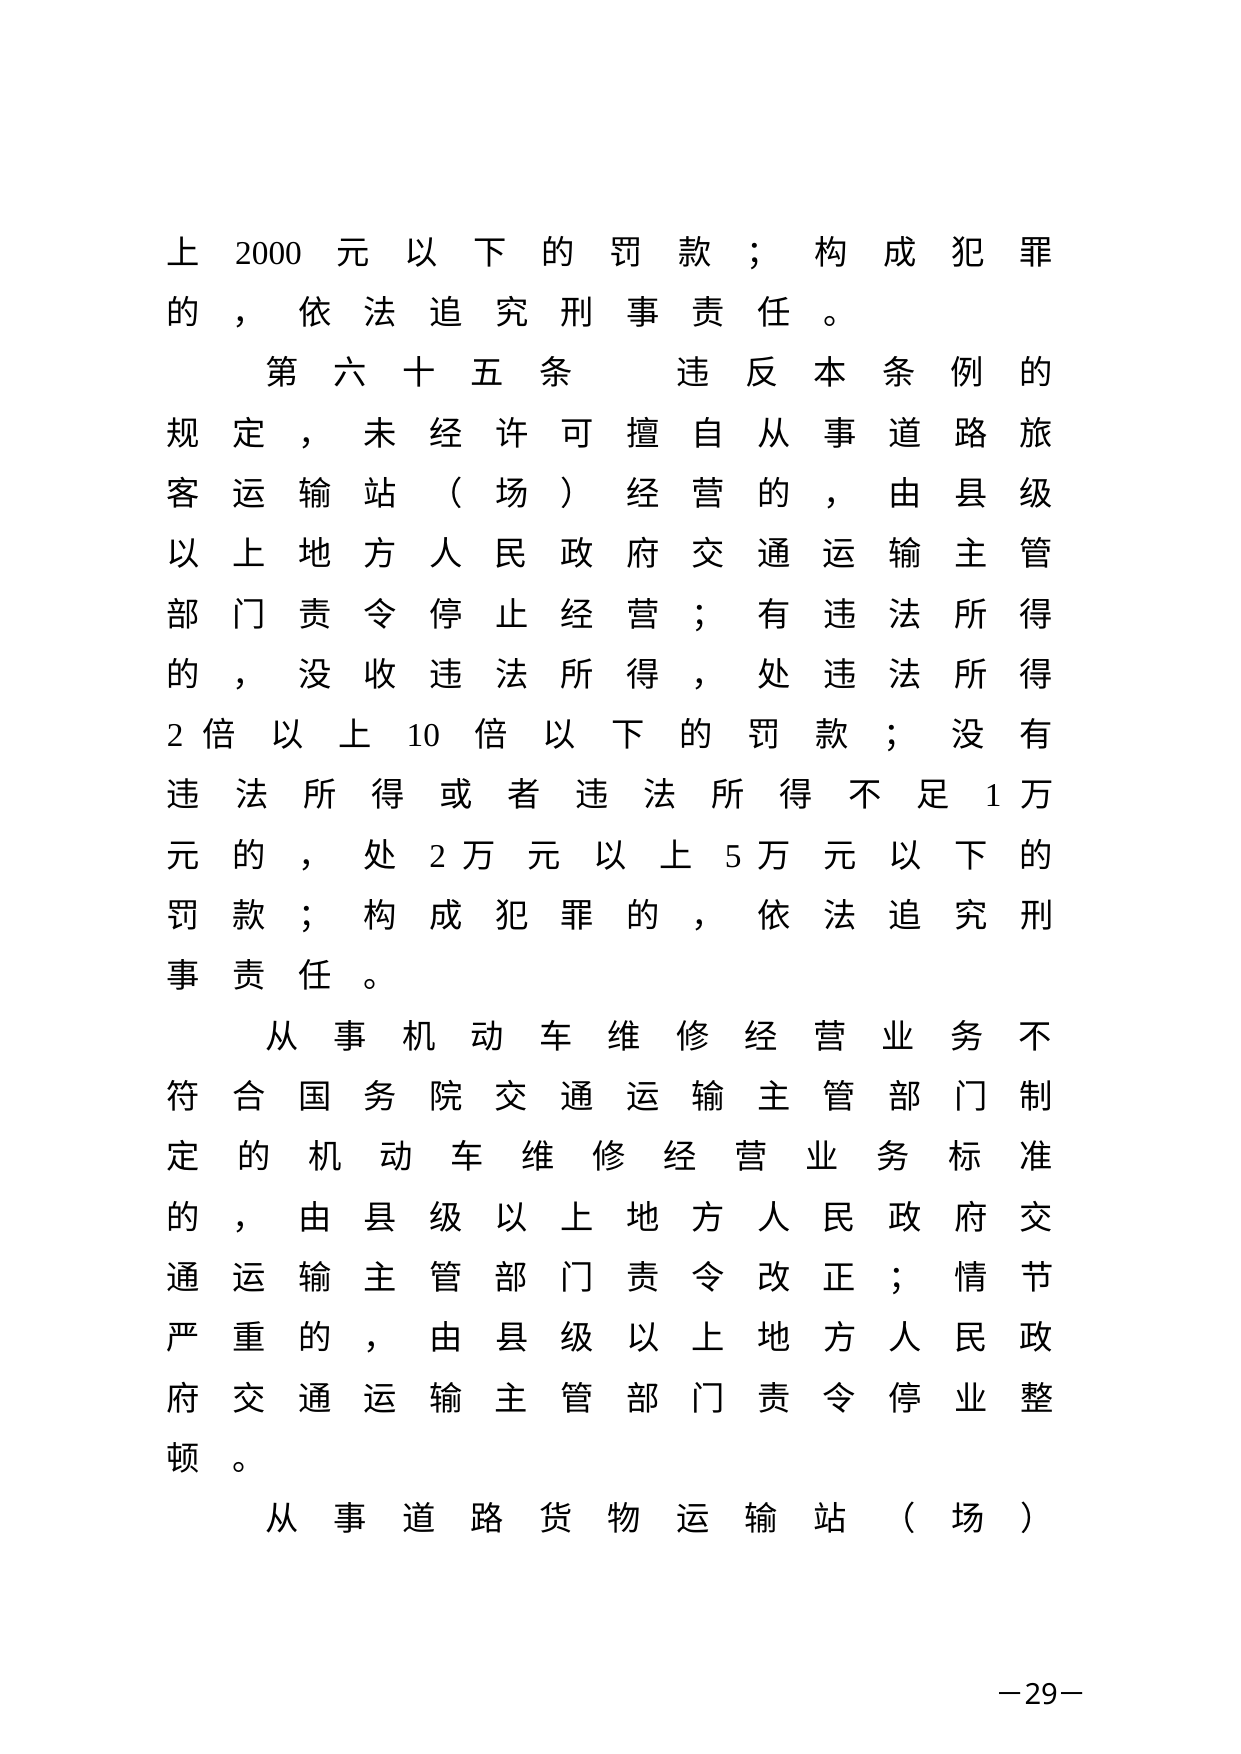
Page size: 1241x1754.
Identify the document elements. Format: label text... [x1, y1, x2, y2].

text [167, 219, 1085, 340]
text 从事机动车维修经营业务不符合国务院交通运输主管部门制定的机动车维修经营业务标准的，由县级以上地方人民政府交通运输主管部门责令改正；情节严重的，由县级以上地方人民政府交通运输主管部门责令停业整顿。 [167, 1003, 1085, 1486]
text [167, 1486, 1085, 1546]
text 第六十五条 违反本条例的规定，未经许可擅自从事道路旅客运输站（场）经营的，由县级以上地方人民政府交通运输主管部门责令停止经营；有违法所得的，没收违法所得，处违法所得2倍以上10倍以下的罚款；没有违法所得或者违法所得不足1万元的，处2万元以上5万元以下的罚款；构成犯罪的，依法追究刑事责任。 [167, 340, 1085, 1003]
